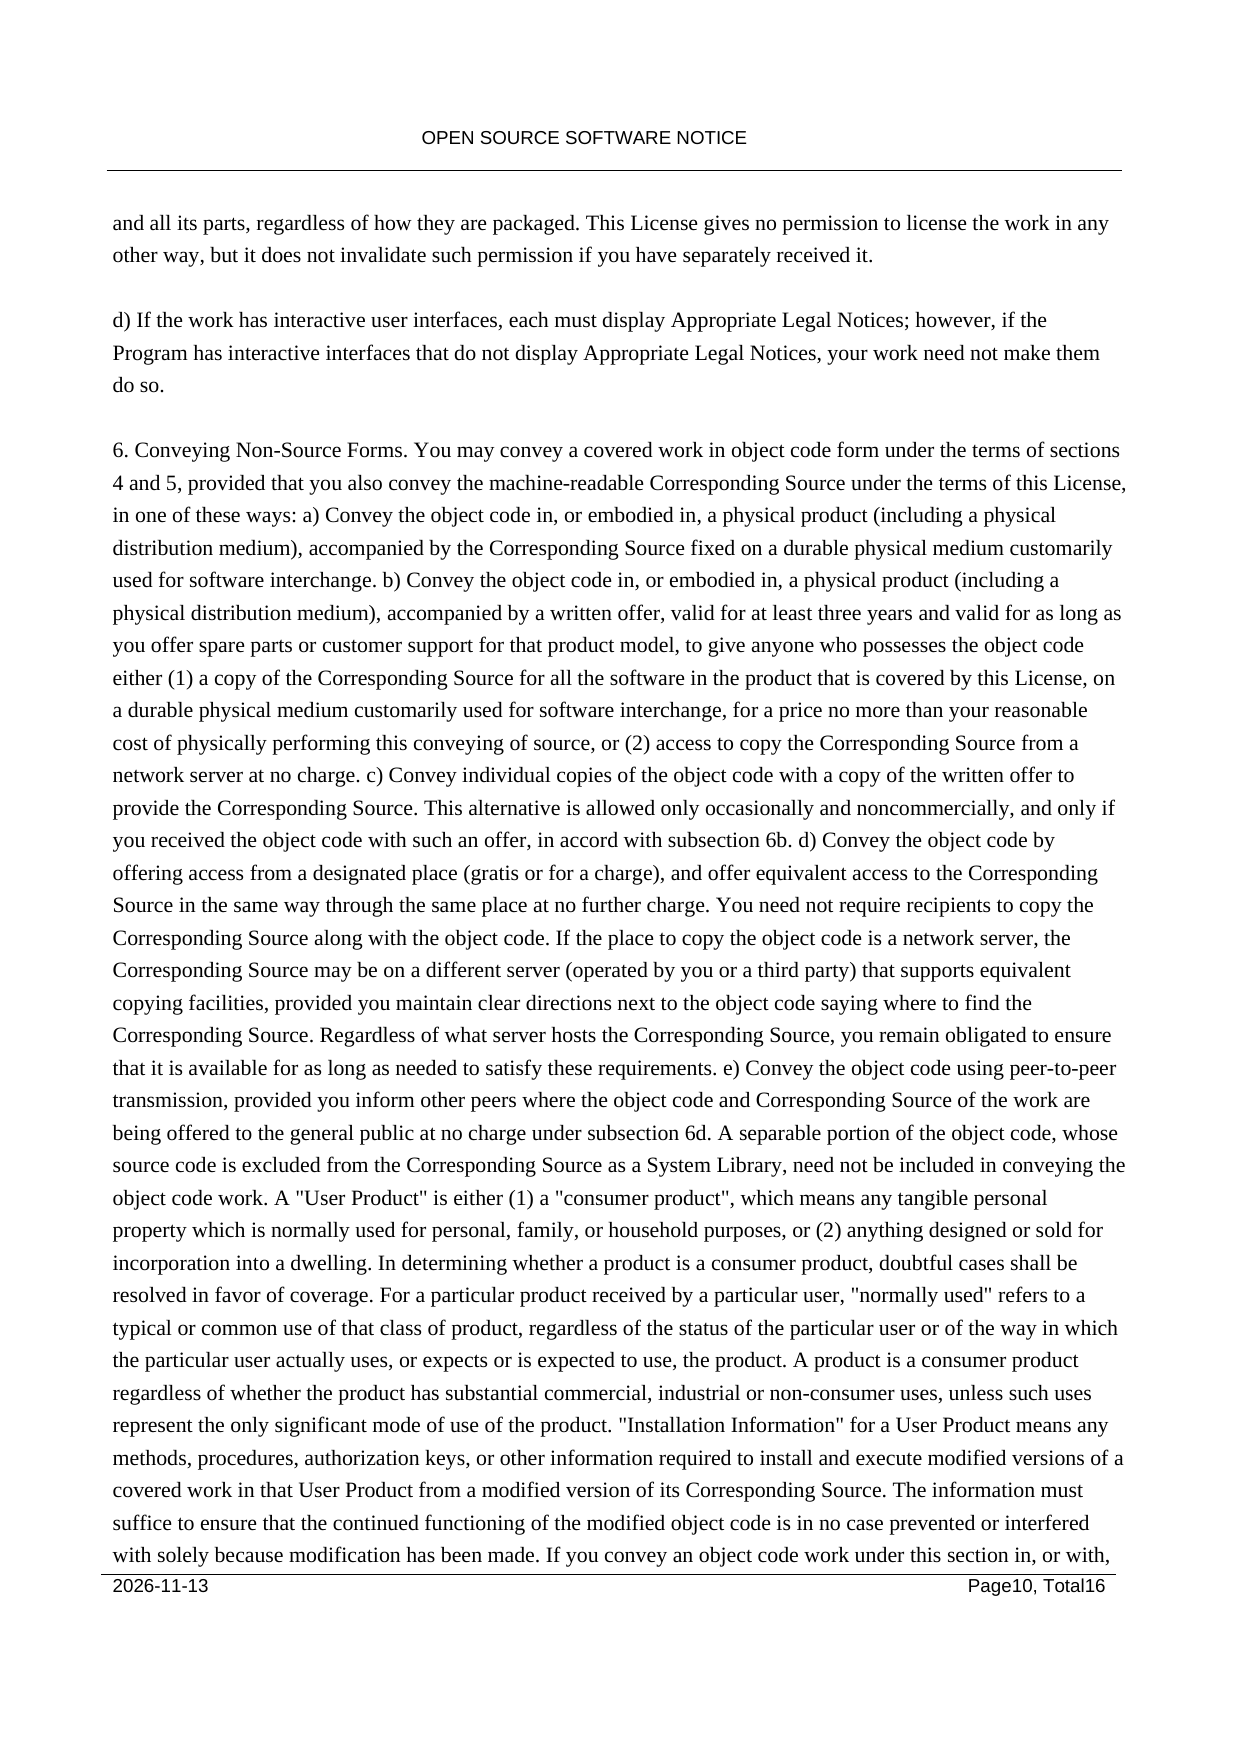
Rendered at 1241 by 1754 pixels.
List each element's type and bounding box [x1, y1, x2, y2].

text [112, 206, 1128, 1571]
